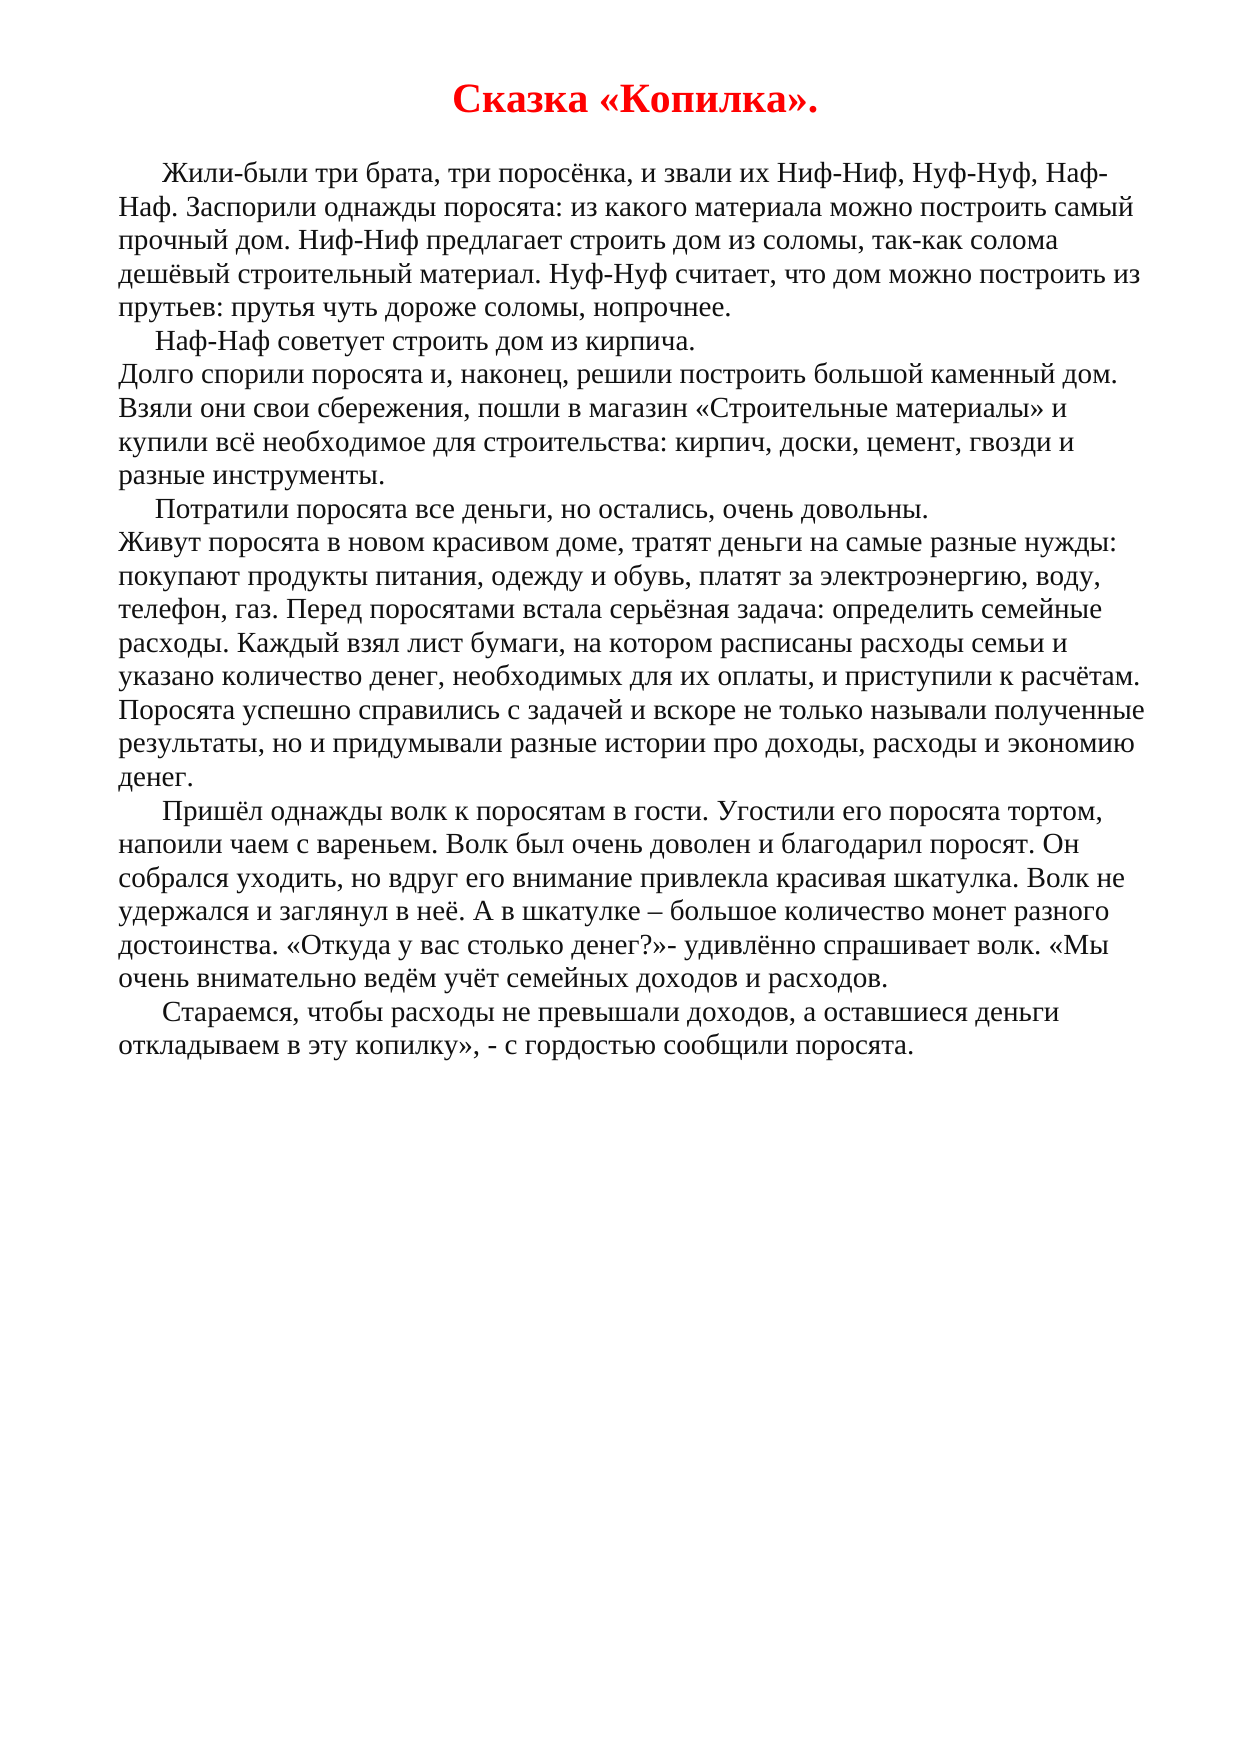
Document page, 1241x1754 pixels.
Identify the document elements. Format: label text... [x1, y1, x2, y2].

text Жили-были три брата, три поросёнка, и звали их Ниф-Ниф, Нуф-Нуф, Наф-Наф. Заспорили однажды поросята: из какого материала можно построить самый прочный дом. Ниф-Ниф предлагает строить дом из соломы, так-как солома дешёвый строительный материал. Нуф-Нуф считает, что дом можно построить из прутьев: прутья чуть дороже соломы, нопрочнее. [118, 155, 1152, 323]
text покупают продукты питания, одежду и обувь, платят за электроэнергию, воду, телефон, газ. Перед поросятами встала серьёзная задача: определить семейные расходы. Каждый взял лист бумаги, на котором расписаны расходы семьи и указано количество денег, необходимых для их оплаты, и приступили к расчётам. Поросята успешно справились с задачей и вскоре не только называли полученные результаты, но и придумывали разные истории про доходы, расходы и экономию денег. [118, 558, 1152, 793]
text Долго спорили поросята и, наконец, решили построить большой каменный дом. Взяли они свои сбережения, пошли в магазин «Строительные материалы» и купили всё необходимое для строительства: кирпич, доски, цемент, гвозди и разные инструменты. [118, 357, 1152, 491]
text Наф-Наф советует строить дом из кирпича. [118, 323, 1152, 357]
text Живут поросята в новом красивом доме, тратят деньги на самые разные нужды: [118, 524, 1152, 558]
text Стараемся, чтобы расходы не превышали доходов, а оставшиеся деньги откладываем в эту копилку», - с гордостью сообщили поросята. [118, 994, 1152, 1061]
text Пришёл однажды волк к поросятам в гости. Угостили его поросята тортом, напоили чаем с вареньем. Волк был очень доволен и благодарил поросят. Он собрался уходить, но вдруг его внимание привлекла красивая шкатулка. Волк не удержался и заглянул в неё. А в шкатулке – большое количество монет разного достоинства. «Откуда у вас столько денег?»- удивлённо спрашивает волк. «Мы очень внимательно ведём учёт семейных доходов и расходов. [118, 793, 1152, 994]
text Сказка «Копилка». [118, 74, 1152, 122]
text Потратили поросята все деньги, но остались, очень довольны. [118, 491, 1152, 524]
